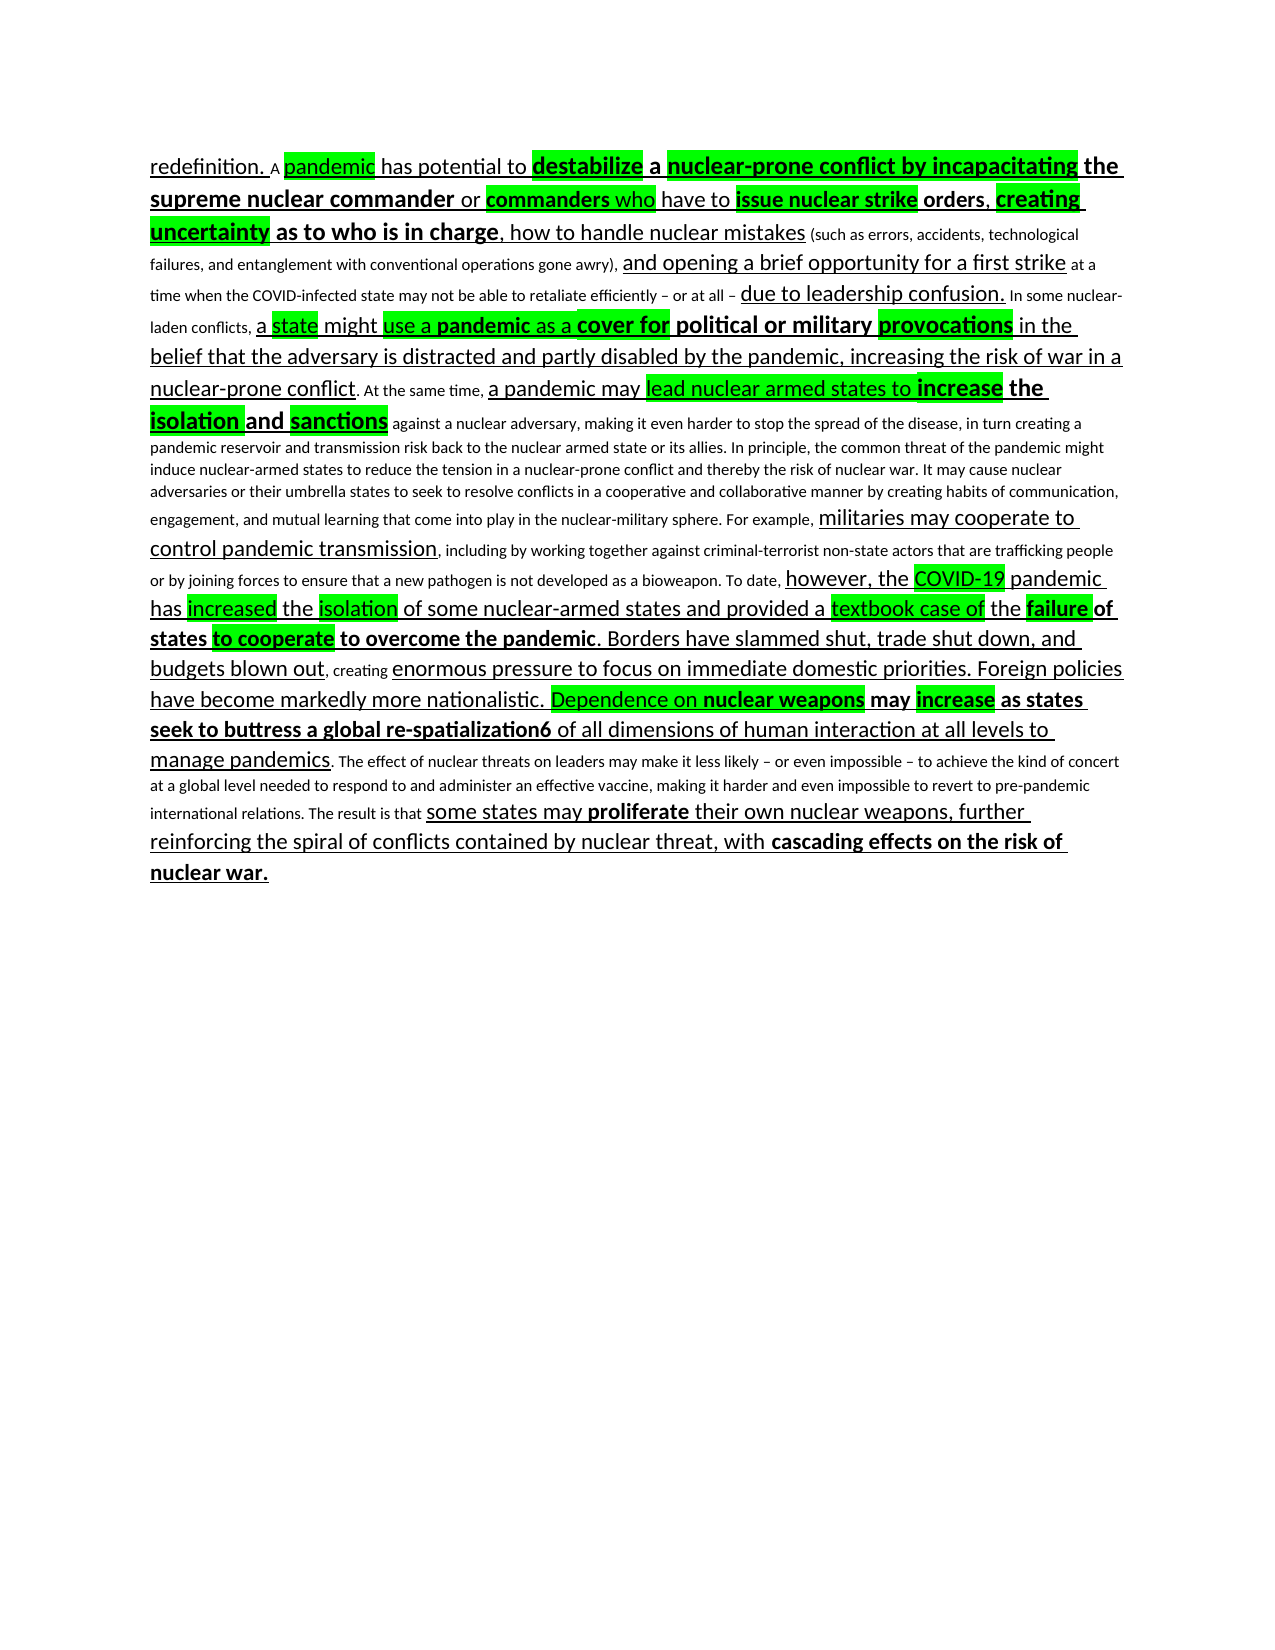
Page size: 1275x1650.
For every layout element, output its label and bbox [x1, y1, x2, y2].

text [150, 150, 1125, 886]
